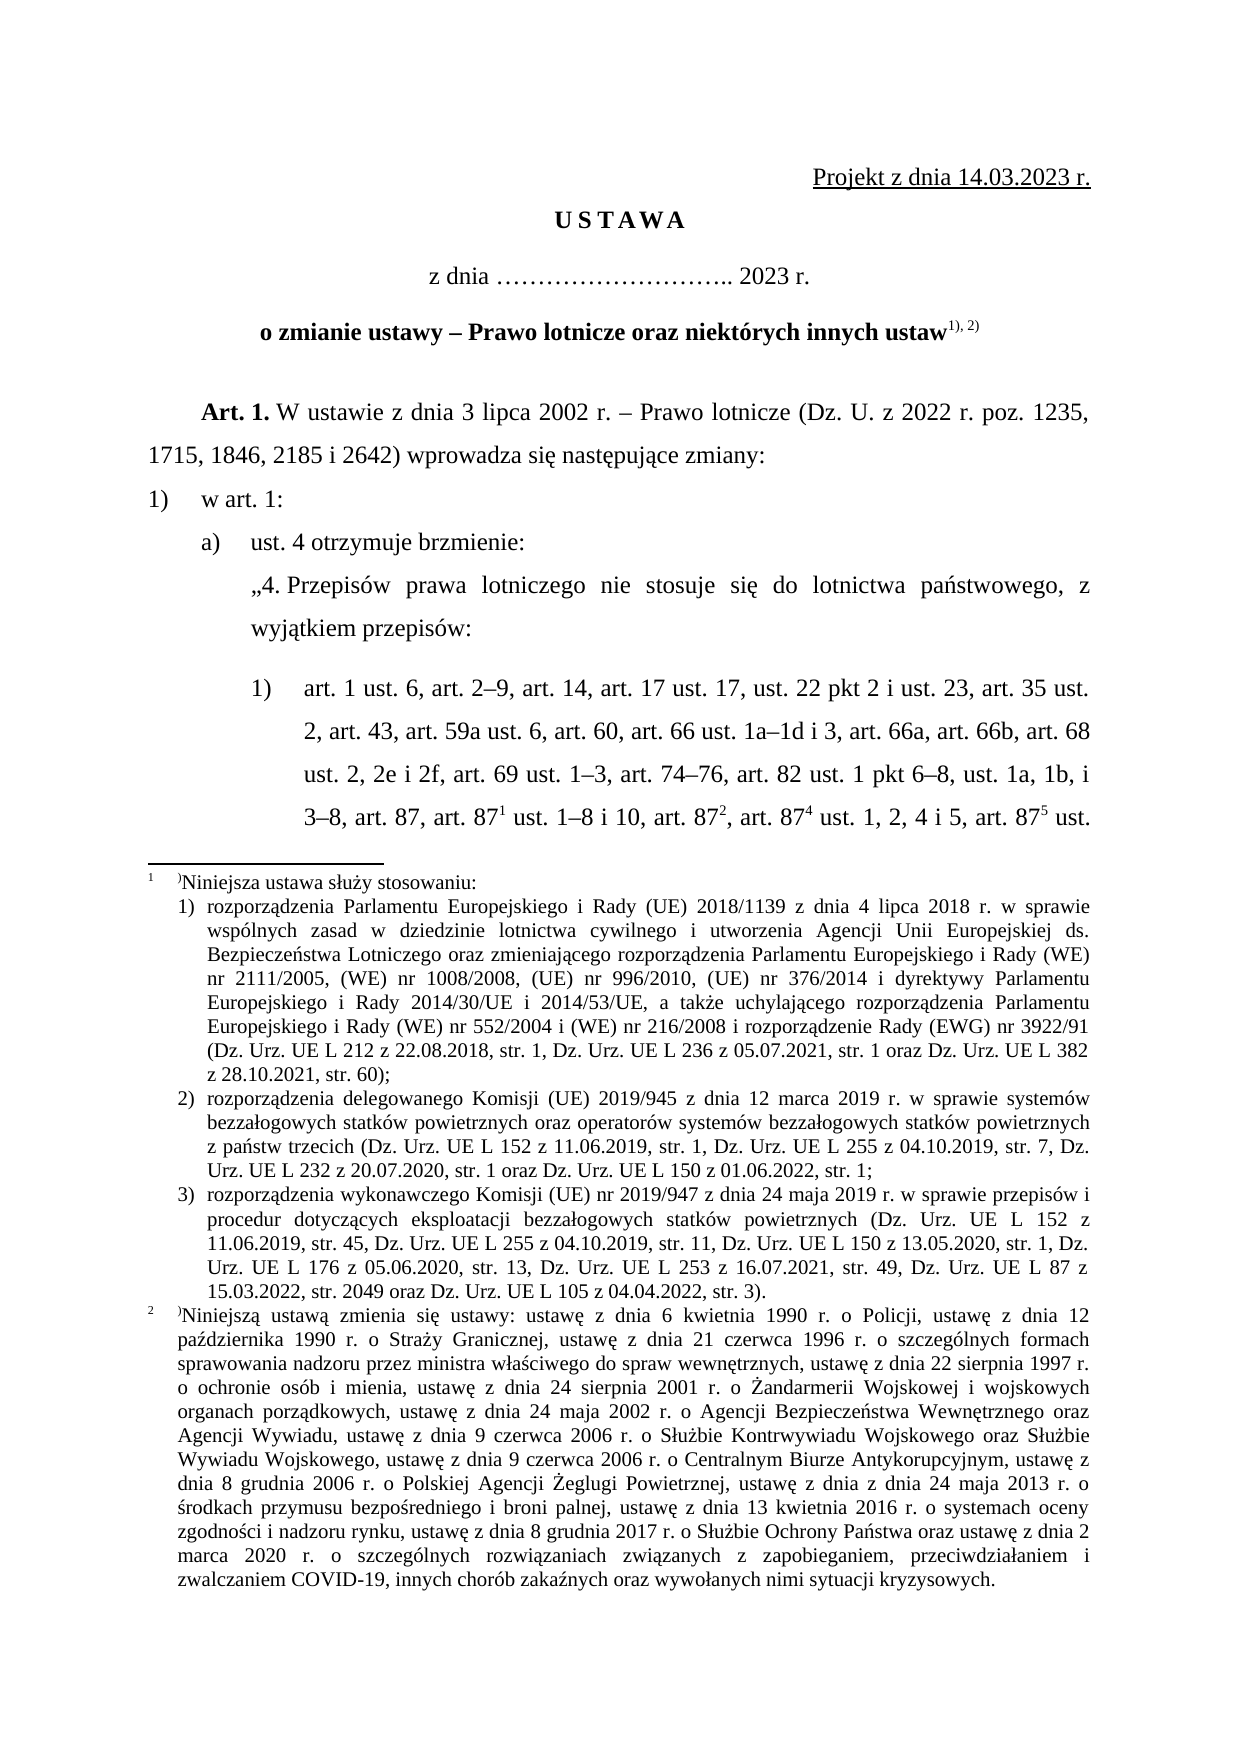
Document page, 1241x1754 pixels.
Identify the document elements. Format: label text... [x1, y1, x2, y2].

text Projekt z dnia 14.03.2023 r. [148, 162, 1091, 191]
text 1) art. 1 ust. 6, art. 2–9, art. 14, art. 17 ust. 17, ust. 22 pkt 2 i ust. 23, art. 35 ust. 2, art. 43, art. 59a ust. 6, art. 60, art. 66 ust. 1a–1d i 3, art. 66a, art. 66b, art. 68 ust. 2, 2e i 2f, art. 69 ust. 1–3, art. 74–76, art. 82 ust. 1 pkt 6–8, ust. 1a, 1b, i 3–8, art. 87, art. 871 ust. 1–8 i 10, art. 872, art. 874 ust. 1, 2, 4 i 5, art. 875 ust. 1–4, art. 876–87a, art. 89, art. 92, art. 93a ust. 1 pkt 5 i 7, art. 104 ust. 4–9, art. 119–125, art. 128, art. 130, art. 133, art. 134 ust. 1–1f, art. 135 ust. 3 pkt 3, art. 135a ust. 2 pkt 8, art. 136, art. 137 ust. 1–4, art. 140–140e, art. 149a, art. 150, art. 156a, art. 156b ust. 2, art. 156h–156k, art. 156zd–156ze, art. 193 ust. 5 oraz art. 207 ust. 8, z zastrzeżeniem ust. 5 – w odniesieniu do wojskowych statków powietrznych, załóg tych statków oraz lotnisk i lądowisk wojskowych; [251, 673, 1091, 831]
text z dnia ……………………….. 2023 r. [148, 261, 1091, 290]
text Art. 1. W ustawie z dnia 3 lipca 2002 r. – Prawo lotnicze (Dz. U. z 2022 r. poz. 1235, 1715, 1846, 2185 i 2642) wprowadza się następujące zmiany: [148, 397, 1091, 469]
text o zmianie ustawy – Prawo lotnicze oraz niektórych innych ustaw), ) [148, 317, 1091, 346]
text a) ust. 4 otrzymuje brzmienie: [201, 527, 1091, 556]
text „4. Przepisów prawa lotniczego nie stosuje się do lotnictwa państwowego, z wyjątkiem przepisów: [251, 570, 1091, 642]
text Ustawa [148, 206, 1091, 234]
text 1) w art. 1: [148, 484, 1091, 512]
